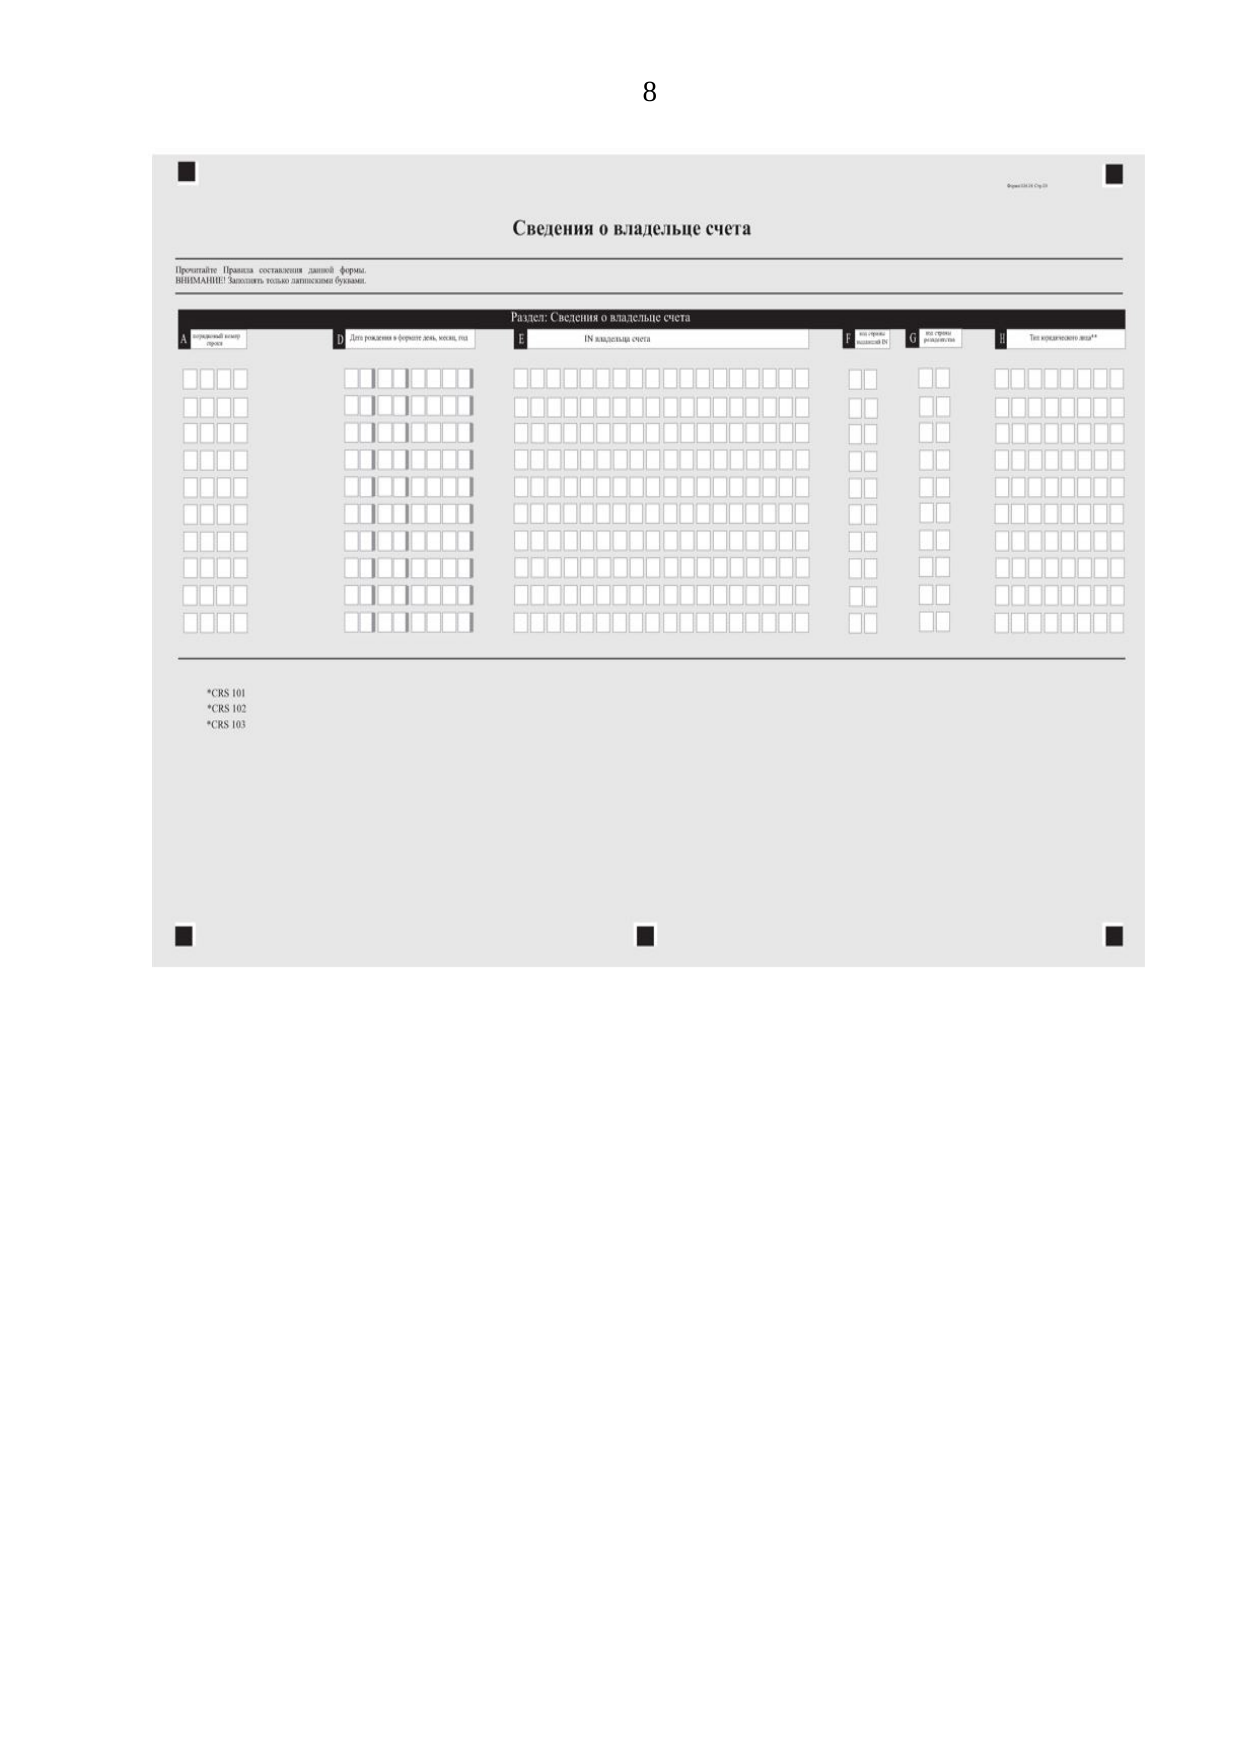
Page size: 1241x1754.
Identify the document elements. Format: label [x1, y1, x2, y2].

picture [147, 147, 1151, 976]
